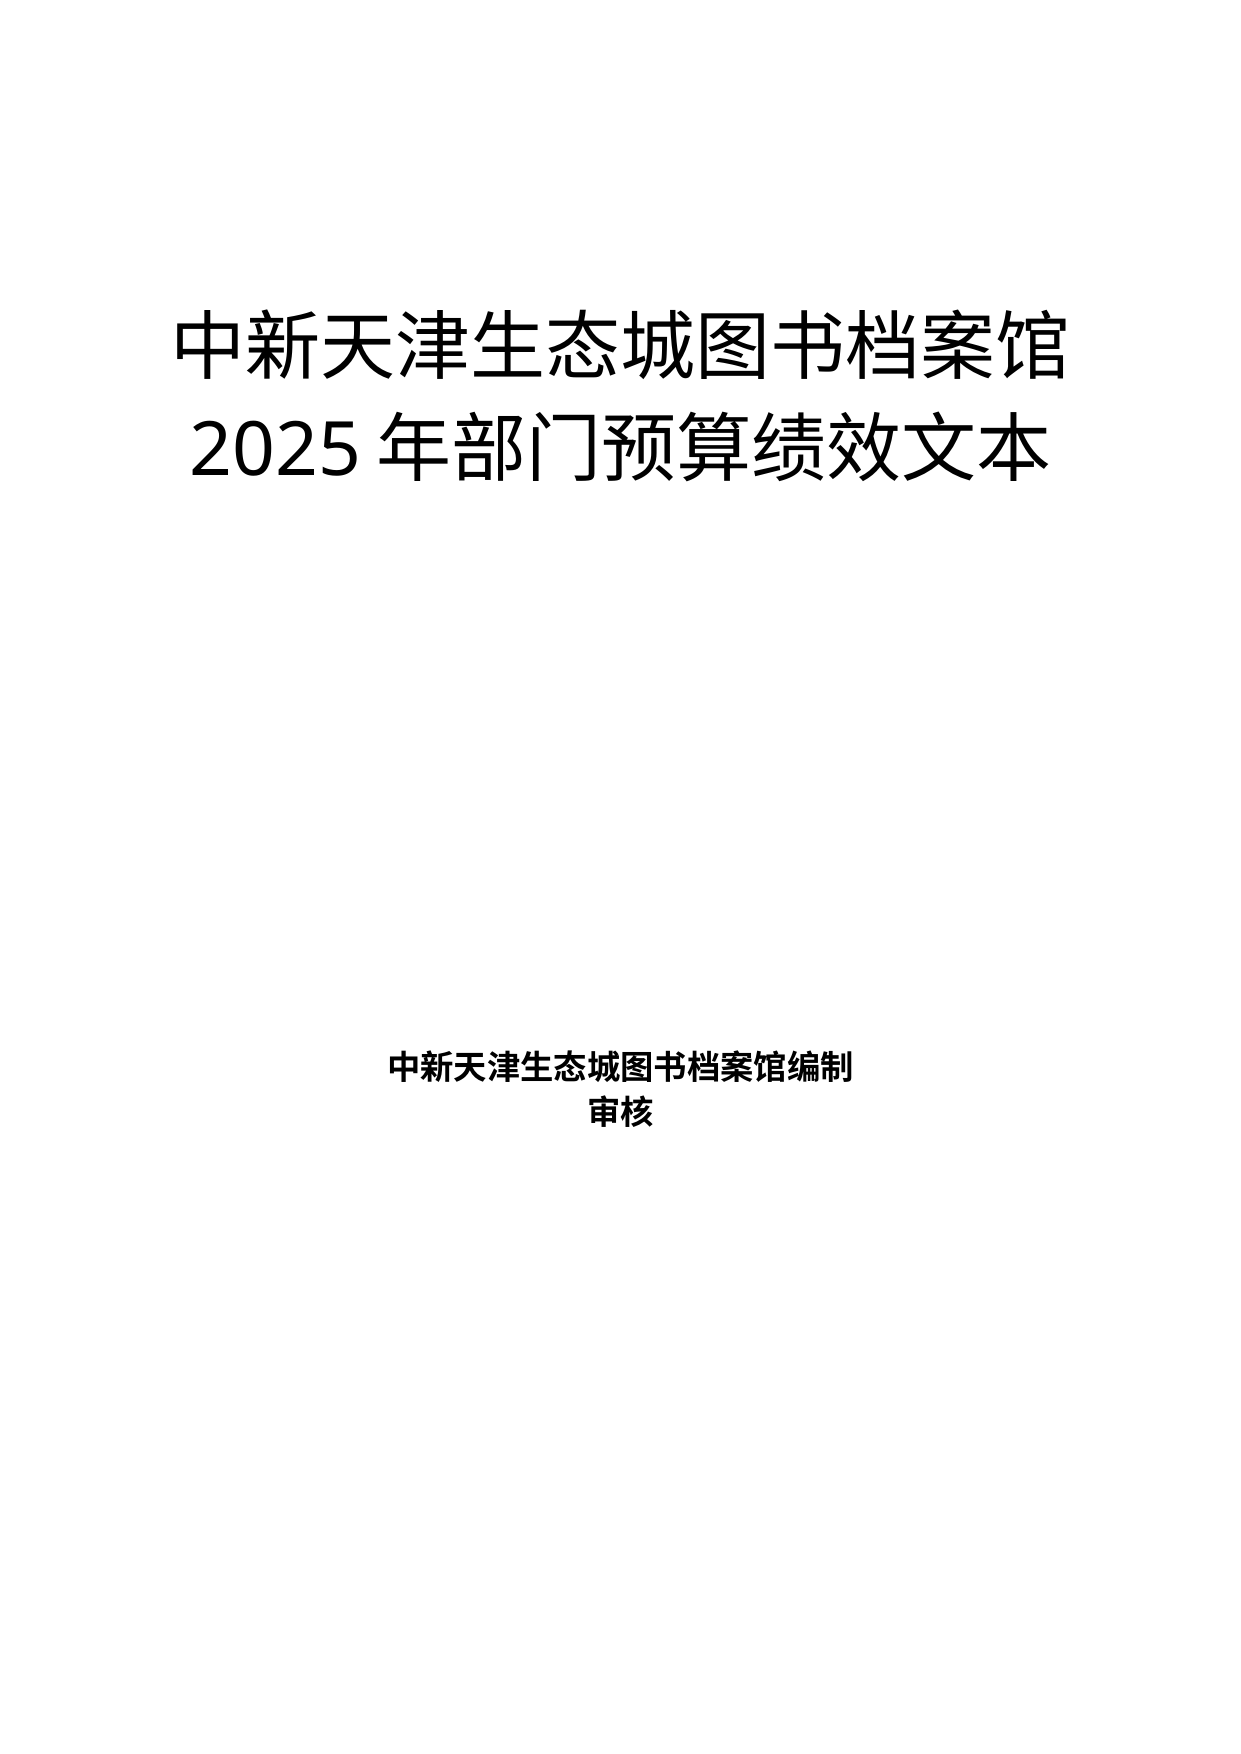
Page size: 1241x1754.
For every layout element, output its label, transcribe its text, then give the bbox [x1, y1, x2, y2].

text 2025年部门预算绩效文本 [136, 395, 1104, 497]
text 审核 [136, 1089, 1104, 1134]
text 中新天津生态城图书档案馆 [136, 293, 1104, 395]
text 中新天津生态城图书档案馆编制 [136, 1043, 1104, 1089]
